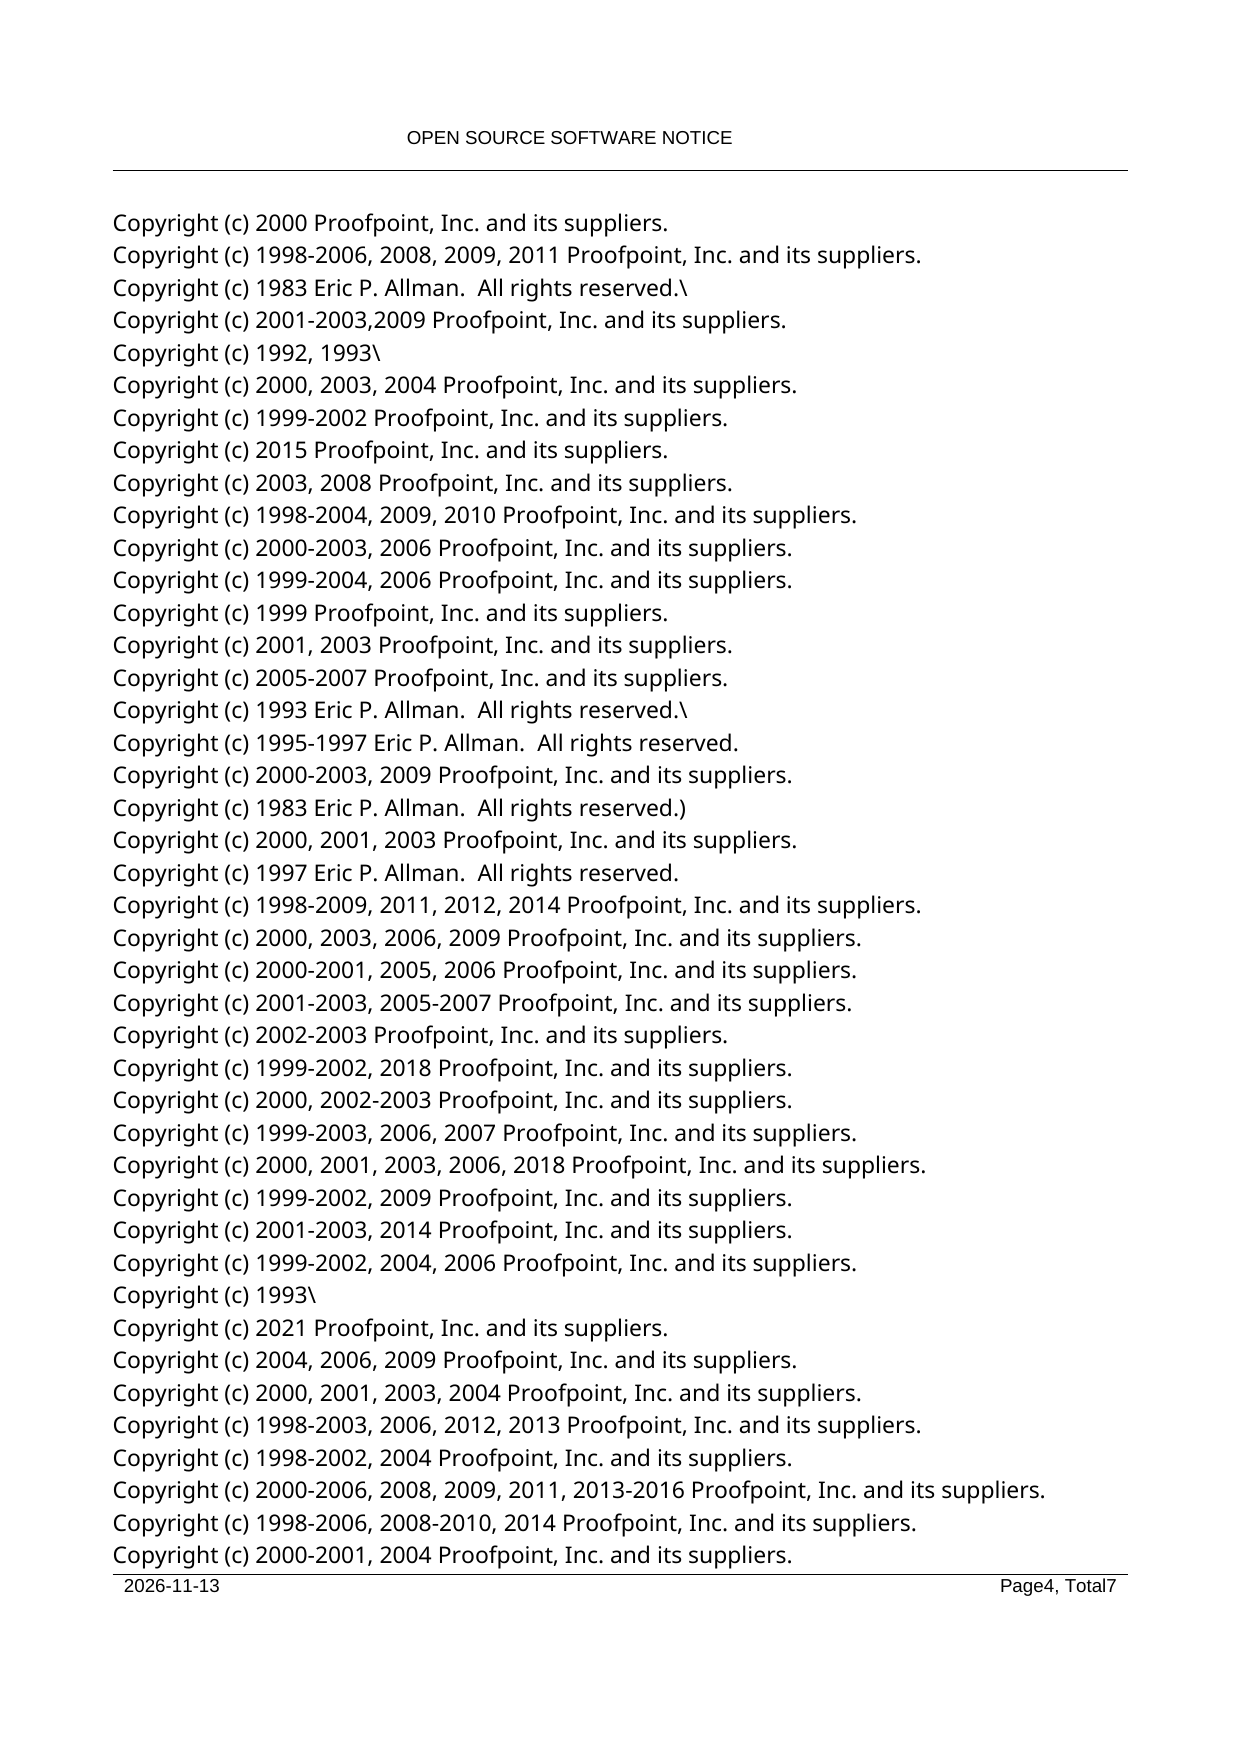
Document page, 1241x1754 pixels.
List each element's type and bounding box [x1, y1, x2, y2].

text [112, 206, 1128, 1571]
